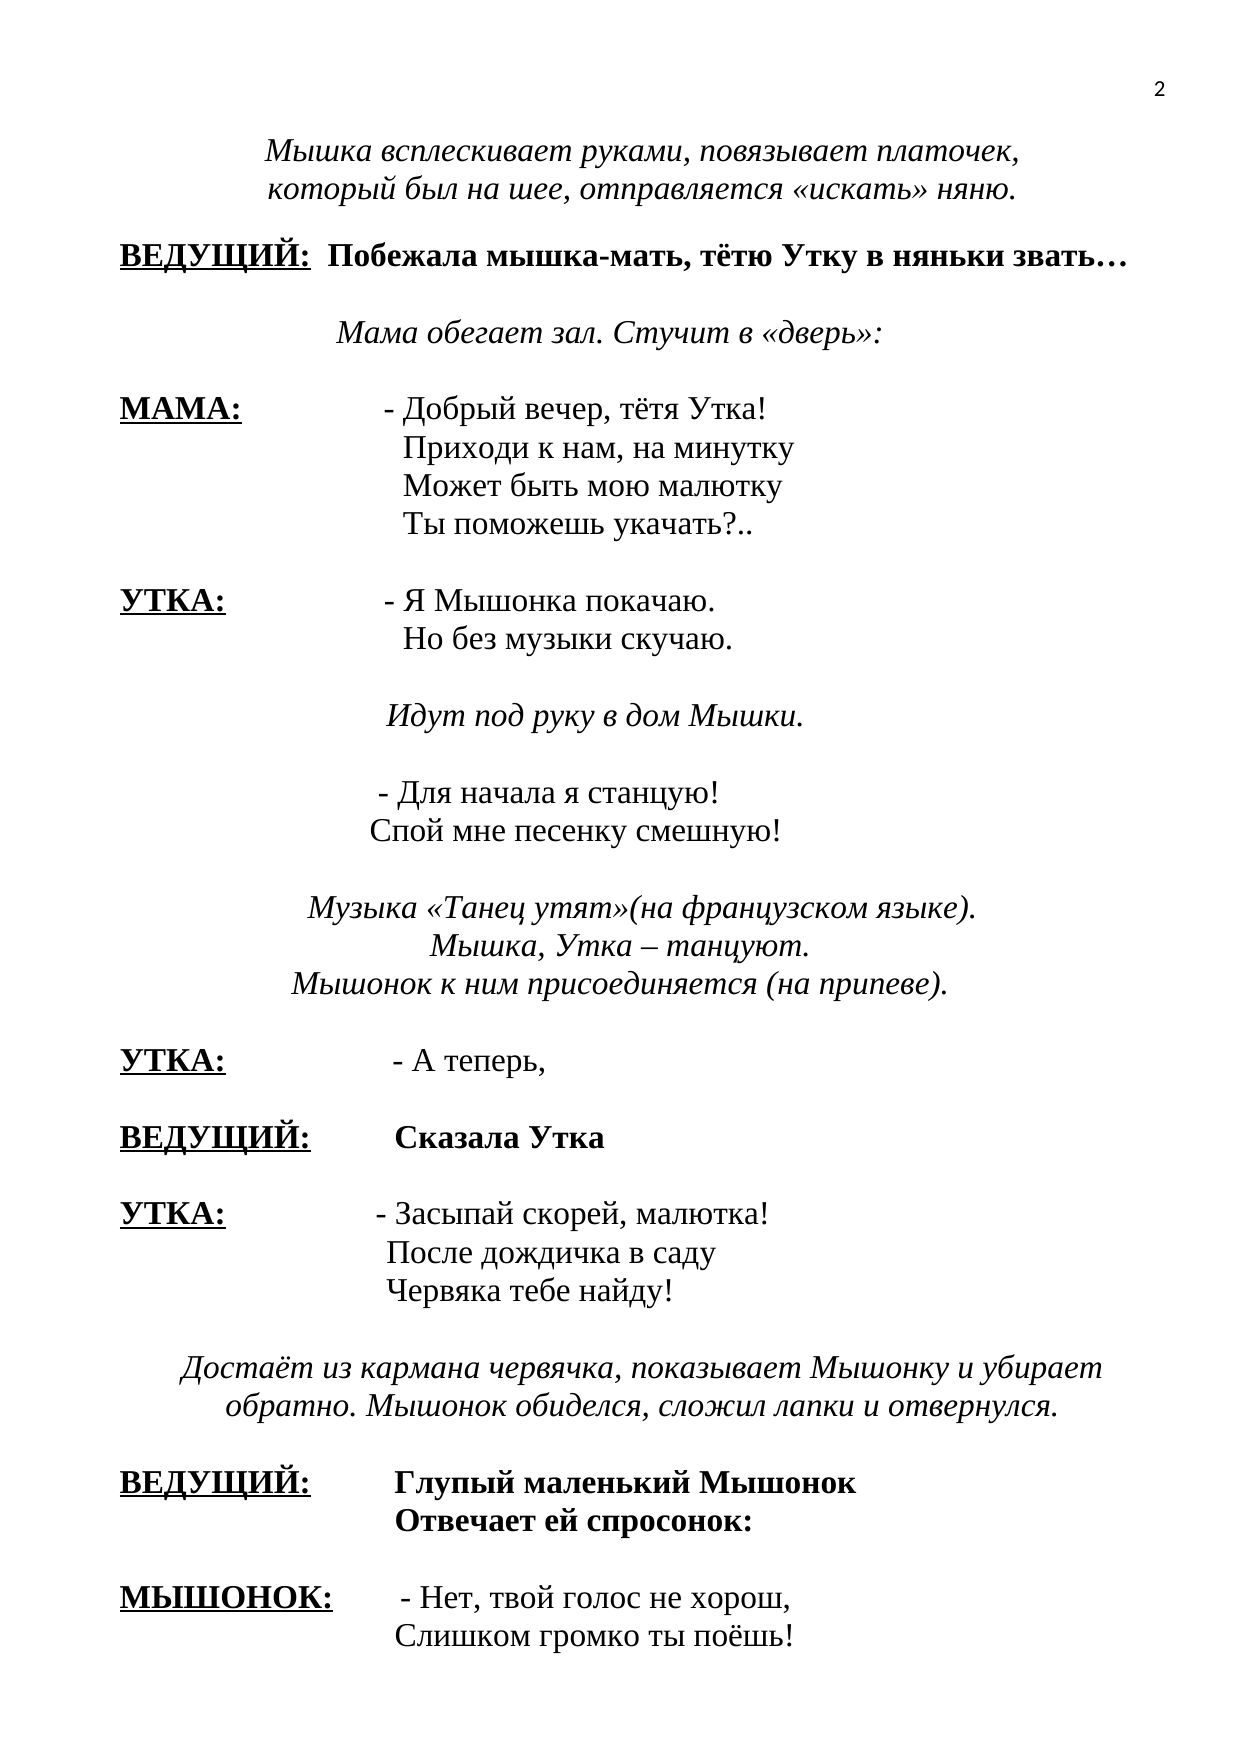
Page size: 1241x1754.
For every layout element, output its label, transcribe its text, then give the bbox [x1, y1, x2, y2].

text ВЕДУЩИЙ: Глупый маленький Мышонок [119, 1462, 1165, 1500]
text После дождичка в саду [119, 1232, 1165, 1270]
text ВЕДУЩИЙ: Побежала мышка-мать, тётю Утку в няньки звать… [119, 235, 1165, 274]
text Мышка, Утка – танцуют. [75, 925, 1165, 964]
text Может быть мою малютку [119, 465, 1165, 504]
text - Для начала я станцую! [119, 772, 1165, 810]
text УТКА: - Я Мышонка покачаю. [119, 580, 1165, 619]
text Мышка всплескивает руками, повязывает платочек, [119, 130, 1165, 168]
text МАМА: - Добрый вечер, тётя Утка! [119, 389, 1165, 427]
text Отвечает ей спросонок: [119, 1500, 1165, 1539]
text Но без музыки скучаю. [119, 619, 1165, 657]
text УТКА: - А теперь, [119, 1040, 1165, 1079]
text который был на шее, отправляется «искать» няню. [119, 168, 1165, 207]
text Музыка «Танец утят»(на французском языке). [119, 887, 1165, 925]
text МЫШОНОК: - Нет, твой голос не хорош, [119, 1577, 1165, 1615]
text Приходи к нам, на минутку [119, 427, 1165, 465]
text Червяка тебе найду! [119, 1270, 1165, 1309]
text Спой мне песенку смешную! [119, 810, 1165, 849]
text Ты поможешь укачать?.. [119, 504, 1165, 542]
text УТКА: - Засыпай скорей, малютка! [119, 1194, 1165, 1232]
text ВЕДУЩИЙ: Сказала Утка [119, 1117, 1165, 1155]
text Идут под руку в дом Мышки. [119, 695, 1165, 734]
text Мама обегает зал. Стучит в «дверь»: [119, 312, 1165, 350]
text Достаёт из кармана червячка, показывает Мышонку и убирает обратно. Мышонок обиделся, сложил лапки и отвернулся. [119, 1347, 1165, 1424]
text Слишком громко ты поёшь! [119, 1615, 1165, 1654]
text Мышонок к ним присоединяется (на припеве). [75, 964, 1165, 1002]
